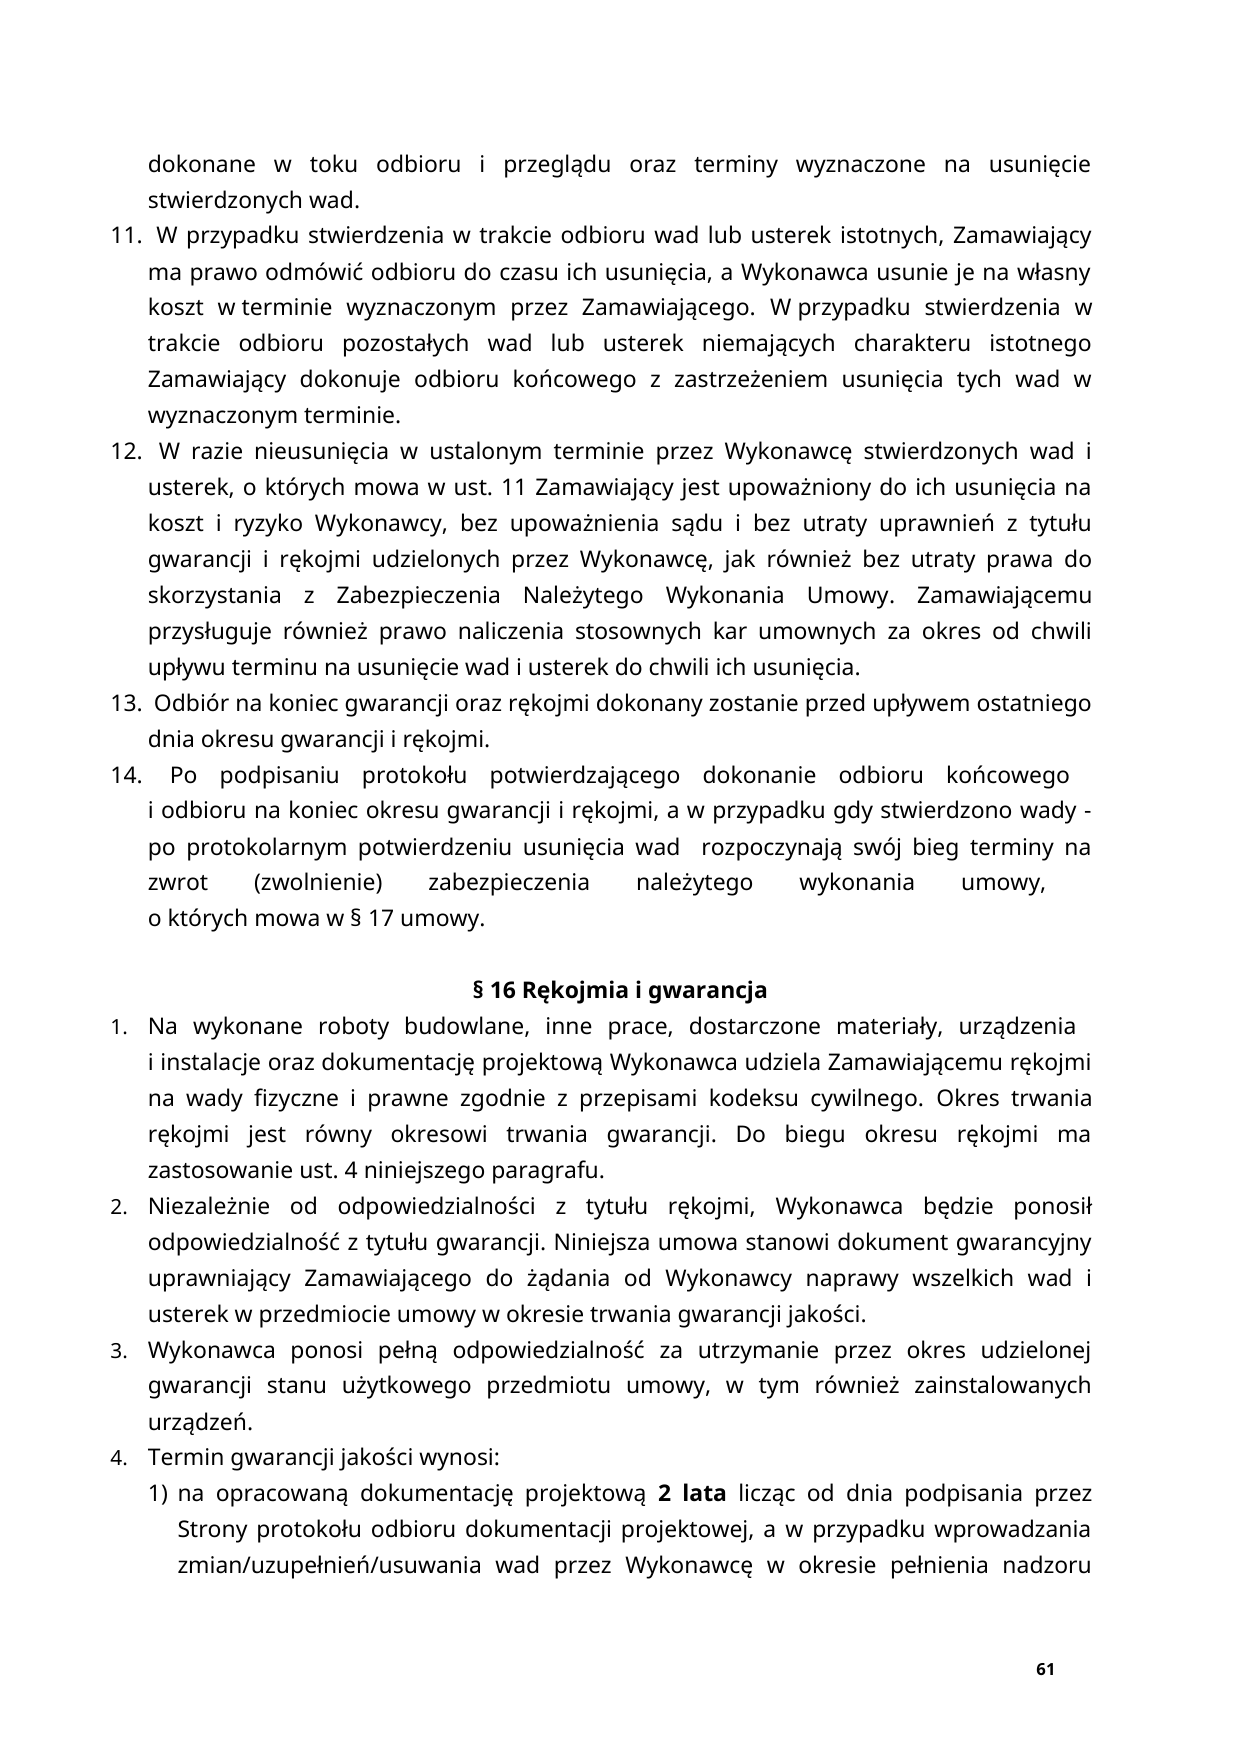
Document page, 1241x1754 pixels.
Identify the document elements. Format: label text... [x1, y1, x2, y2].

list Odbiór na koniec gwarancji oraz rękojmi dokonany zostanie przed upływem ostatniego dnia okresu gwarancji i rękojmi. [110, 687, 1093, 754]
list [110, 148, 1093, 215]
list Wykonawca ponosi pełną odpowiedzialność za utrzymanie przez okres udzielonej gwarancji stanu użytkowego przedmiotu umowy, w tym również zainstalowanych urządzeń. [110, 1333, 1093, 1437]
list Termin gwarancji jakości wynosi: [110, 1441, 1093, 1473]
text § 16 Rękojmia i gwarancja [148, 974, 1093, 1005]
list Po podpisaniu protokołu potwierdzającego dokonanie odbioru końcowego i odbioru na koniec okresu gwarancji i rękojmi, a w przypadku gdy stwierdzono wady - po protokolarnym potwierdzeniu usunięcia wad rozpoczynają swój bieg terminy na zwrot (zwolnienie) zabezpieczenia należytego wykonania umowy, o których mowa w § 17 umowy. [110, 758, 1093, 933]
list Na wykonane roboty budowlane, inne prace, dostarczone materiały, urządzenia i instalacje oraz dokumentację projektową Wykonawca udziela Zamawiającemu rękojmi na wady fizyczne i prawne zgodnie z przepisami kodeksu cywilnego. Okres trwania rękojmi jest równy okresowi trwania gwarancji. Do biegu okresu rękojmi ma zastosowanie ust. 4 niniejszego paragrafu. [110, 1010, 1093, 1185]
list Niezależnie od odpowiedzialności z tytułu rękojmi, Wykonawca będzie ponosił odpowiedzialność z tytułu gwarancji. Niniejsza umowa stanowi dokument gwarancyjny uprawniający Zamawiającego do żądania od Wykonawcy naprawy wszelkich wad i usterek w przedmiocie umowy w okresie trwania gwarancji jakości. [110, 1190, 1093, 1329]
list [148, 1477, 1093, 1580]
list W przypadku stwierdzenia w trakcie odbioru wad lub usterek istotnych, Zamawiający ma prawo odmówić odbioru do czasu ich usunięcia, a Wykonawca usunie je na własny koszt w terminie wyznaczonym przez Zamawiającego. W przypadku stwierdzenia w trakcie odbioru pozostałych wad lub usterek niemających charakteru istotnego Zamawiający dokonuje odbioru końcowego z zastrzeżeniem usunięcia tych wad w wyznaczonym terminie. [110, 219, 1093, 430]
list W razie nieusunięcia w ustalonym terminie przez Wykonawcę stwierdzonych wad i usterek, o których mowa w ust. 11 Zamawiający jest upoważniony do ich usunięcia na koszt i ryzyko Wykonawcy, bez upoważnienia sądu i bez utraty uprawnień z tytułu gwarancji i rękojmi udzielonych przez Wykonawcę, jak również bez utraty prawa do skorzystania z Zabezpieczenia Należytego Wykonania Umowy. Zamawiającemu przysługuje również prawo naliczenia stosownych kar umownych za okres od chwili upływu terminu na usunięcie wad i usterek do chwili ich usunięcia. [110, 435, 1093, 682]
